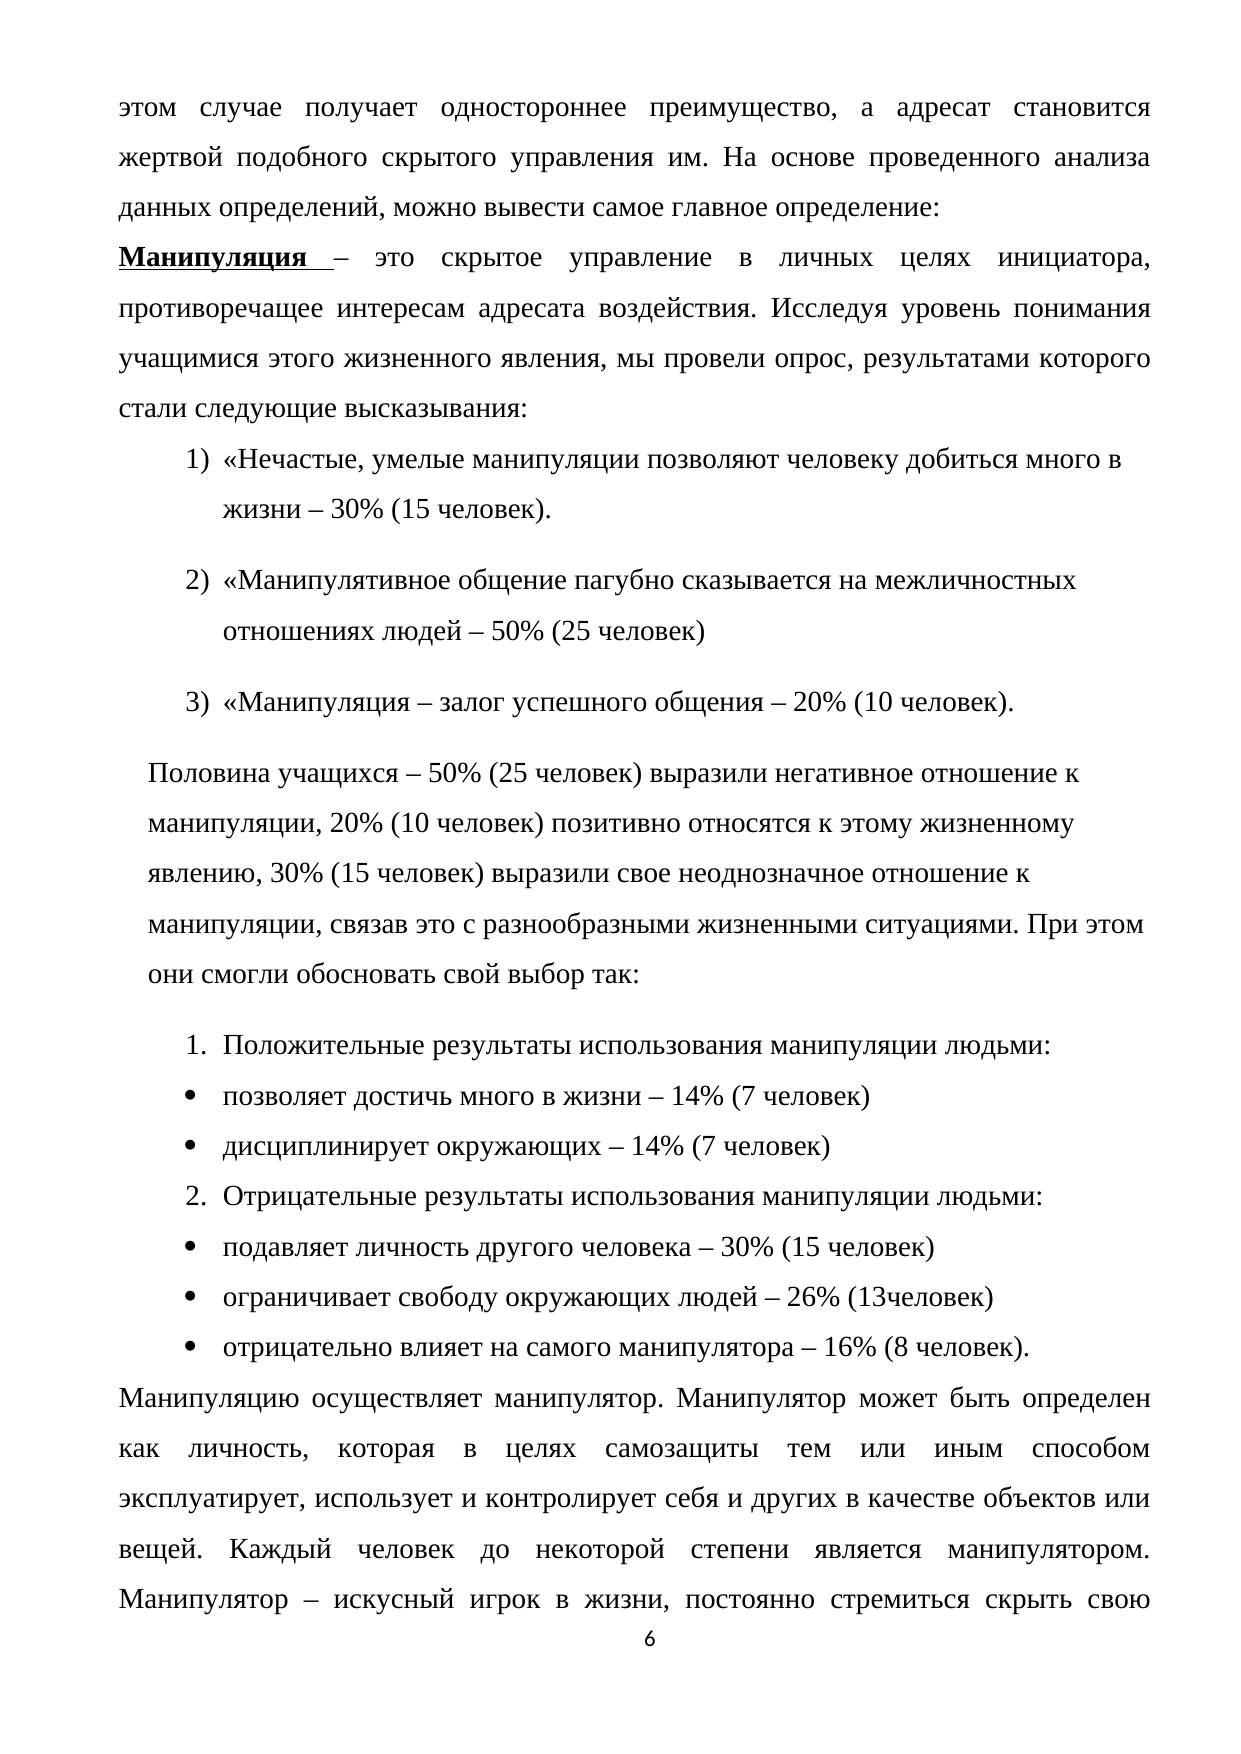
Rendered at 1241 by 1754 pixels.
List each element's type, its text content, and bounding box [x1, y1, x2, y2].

list «Манипуляция – залог успешного общения – 20% (10 человек). [185, 684, 1152, 717]
list позволяет достичь много в жизни – 14% (7 человек) [185, 1078, 1152, 1111]
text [118, 89, 1152, 223]
list подавляет личность другого человека – 30% (15 человек) [185, 1229, 1152, 1262]
list Отрицательные результаты использования манипуляции людьми: [185, 1178, 1152, 1212]
list ограничивает свободу окружающих людей – 26% (13человек) [185, 1279, 1152, 1313]
list дисциплинирует окружающих – 14% (7 человек) [185, 1128, 1152, 1162]
list отрицательно влияет на самого манипулятора – 16% (8 человек). [185, 1329, 1152, 1363]
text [118, 1380, 1152, 1615]
text Манипуляция – это скрытое управление в личных целях инициатора, противоречащее интересам адресата воздействия. Исследуя уровень понимания учащимися этого жизненного явления, мы провели опрос, результатами которого стали следующие высказывания: [118, 239, 1152, 424]
list Положительные результаты использования манипуляции людьми: [185, 1027, 1152, 1061]
list «Нечастые, умелые манипуляции позволяют человеку добиться много в жизни – 30% (15 человек). [185, 441, 1152, 525]
list «Манипулятивное общение пагубно сказывается на межличностных отношениях людей – 50% (25 человек) [185, 562, 1152, 646]
text Половина учащихся – 50% (25 человек) выразили негативное отношение к манипуляции, 20% (10 человек) позитивно относятся к этому жизненному явлению, 30% (15 человек) выразили свое неоднозначное отношение к манипуляции, связав это с разнообразными жизненными ситуациями. При этом они смогли обосновать свой выбор так: [148, 755, 1152, 990]
